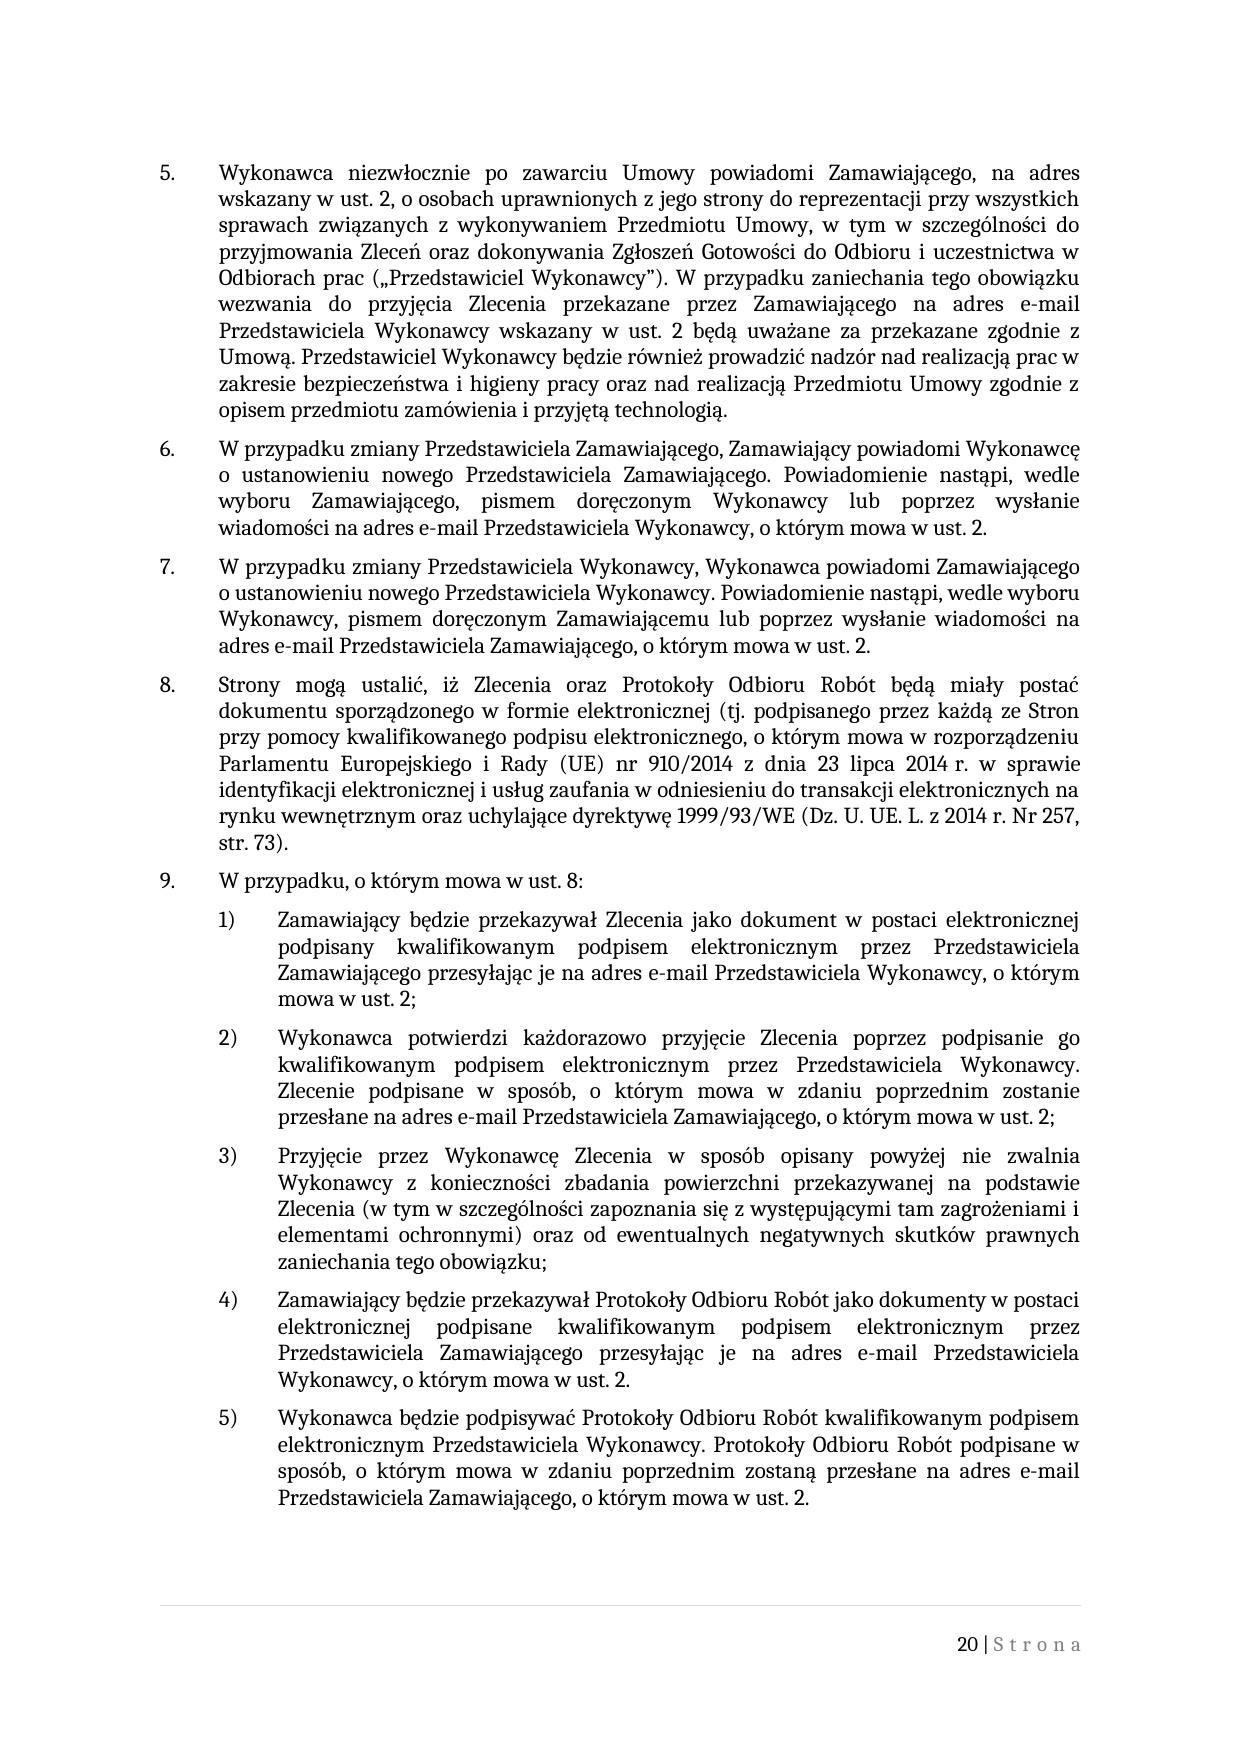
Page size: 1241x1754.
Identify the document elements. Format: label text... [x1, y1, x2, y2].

text 2) Wykonawca potwierdzi każdorazowo przyjęcie Zlecenia poprzez podpisanie go kwalifikowanym podpisem elektronicznym przez Przedstawiciela Wykonawcy. Zlecenie podpisane w sposób, o którym mowa w zdaniu poprzednim zostanie przesłane na adres e-mail Przedstawiciela Zamawiającego, o którym mowa w ust. 2; [218, 1025, 1081, 1131]
list Strony mogą ustalić, iż Zlecenia oraz Protokoły Odbioru Robót będą miały postać dokumentu sporządzonego w formie elektronicznej (tj. podpisanego przez każdą ze Stron przy pomocy kwalifikowanego podpisu elektronicznego, o którym mowa w rozporządzeniu Parlamentu Europejskiego i Rady (UE) nr 910/2014 z dnia 23 lipca 2014 r. w sprawie identyfikacji elektronicznej i usług zaufania w odniesieniu do transakcji elektronicznych na rynku wewnętrznym oraz uchylające dyrektywę 1999/93/WE (Dz. U. UE. L. z 2014 r. Nr 257, str. 73). [159, 671, 1081, 856]
text 3) Przyjęcie przez Wykonawcę Zlecenia w sposób opisany powyżej nie zwalnia Wykonawcy z konieczności zbadania powierzchni przekazywanej na podstawie Zlecenia (w tym w szczególności zapoznania się z występującymi tam zagrożeniami i elementami ochronnymi) oraz od ewentualnych negatywnych skutków prawnych zaniechania tego obowiązku; [218, 1143, 1081, 1275]
text 1) Zamawiający będzie przekazywał Zlecenia jako dokument w postaci elektronicznej podpisany kwalifikowanym podpisem elektronicznym przez Przedstawiciela Zamawiającego przesyłając je na adres e-mail Przedstawiciela Wykonawcy, o którym mowa w ust. 2; [218, 907, 1081, 1013]
list W przypadku zmiany Przedstawiciela Wykonawcy, Wykonawca powiadomi Zamawiającego o ustanowieniu nowego Przedstawiciela Wykonawcy. Powiadomienie nastąpi, wedle wyboru Wykonawcy, pismem doręczonym Zamawiającemu lub poprzez wysłanie wiadomości na adres e-mail Przedstawiciela Zamawiającego, o którym mowa w ust. 2. [159, 553, 1081, 659]
list W przypadku zmiany Przedstawiciela Zamawiającego, Zamawiający powiadomi Wykonawcę o ustanowieniu nowego Przedstawiciela Zamawiającego. Powiadomienie nastąpi, wedle wyboru Zamawiającego, pismem doręczonym Wykonawcy lub poprzez wysłanie wiadomości na adres e-mail Przedstawiciela Wykonawcy, o którym mowa w ust. 2. [159, 436, 1081, 541]
list Wykonawca niezwłocznie po zawarciu Umowy powiadomi Zamawiającego, na adres wskazany w ust. 2, o osobach uprawnionych z jego strony do reprezentacji przy wszystkich sprawach związanych z wykonywaniem Przedmiotu Umowy, w tym w szczególności do przyjmowania Zleceń oraz dokonywania Zgłoszeń Gotowości do Odbioru i uczestnictwa w Odbiorach prac („Przedstawiciel Wykonawcy”). W przypadku zaniechania tego obowiązku wezwania do przyjęcia Zlecenia przekazane przez Zamawiającego na adres e-mail Przedstawiciela Wykonawcy wskazany w ust. 2 będą uważane za przekazane zgodnie z Umową. Przedstawiciel Wykonawcy będzie również prowadzić nadzór nad realizacją prac w zakresie bezpieczeństwa i higieny pracy oraz nad realizacją Przedmiotu Umowy zgodnie z opisem przedmiotu zamówienia i przyjętą technologią. [159, 159, 1081, 423]
text 4) Zamawiający będzie przekazywał Protokoły Odbioru Robót jako dokumenty w postaci elektronicznej podpisane kwalifikowanym podpisem elektronicznym przez Przedstawiciela Zamawiającego przesyłając je na adres e-mail Przedstawiciela Wykonawcy, o którym mowa w ust. 2. [218, 1287, 1081, 1393]
text 5) Wykonawca będzie podpisywać Protokoły Odbioru Robót kwalifikowanym podpisem elektronicznym Przedstawiciela Wykonawcy. Protokoły Odbioru Robót podpisane w sposób, o którym mowa w zdaniu poprzednim zostaną przesłane na adres e-mail Przedstawiciela Zamawiającego, o którym mowa w ust. 2. [218, 1405, 1081, 1511]
list W przypadku, o którym mowa w ust. 8: [159, 868, 1081, 895]
